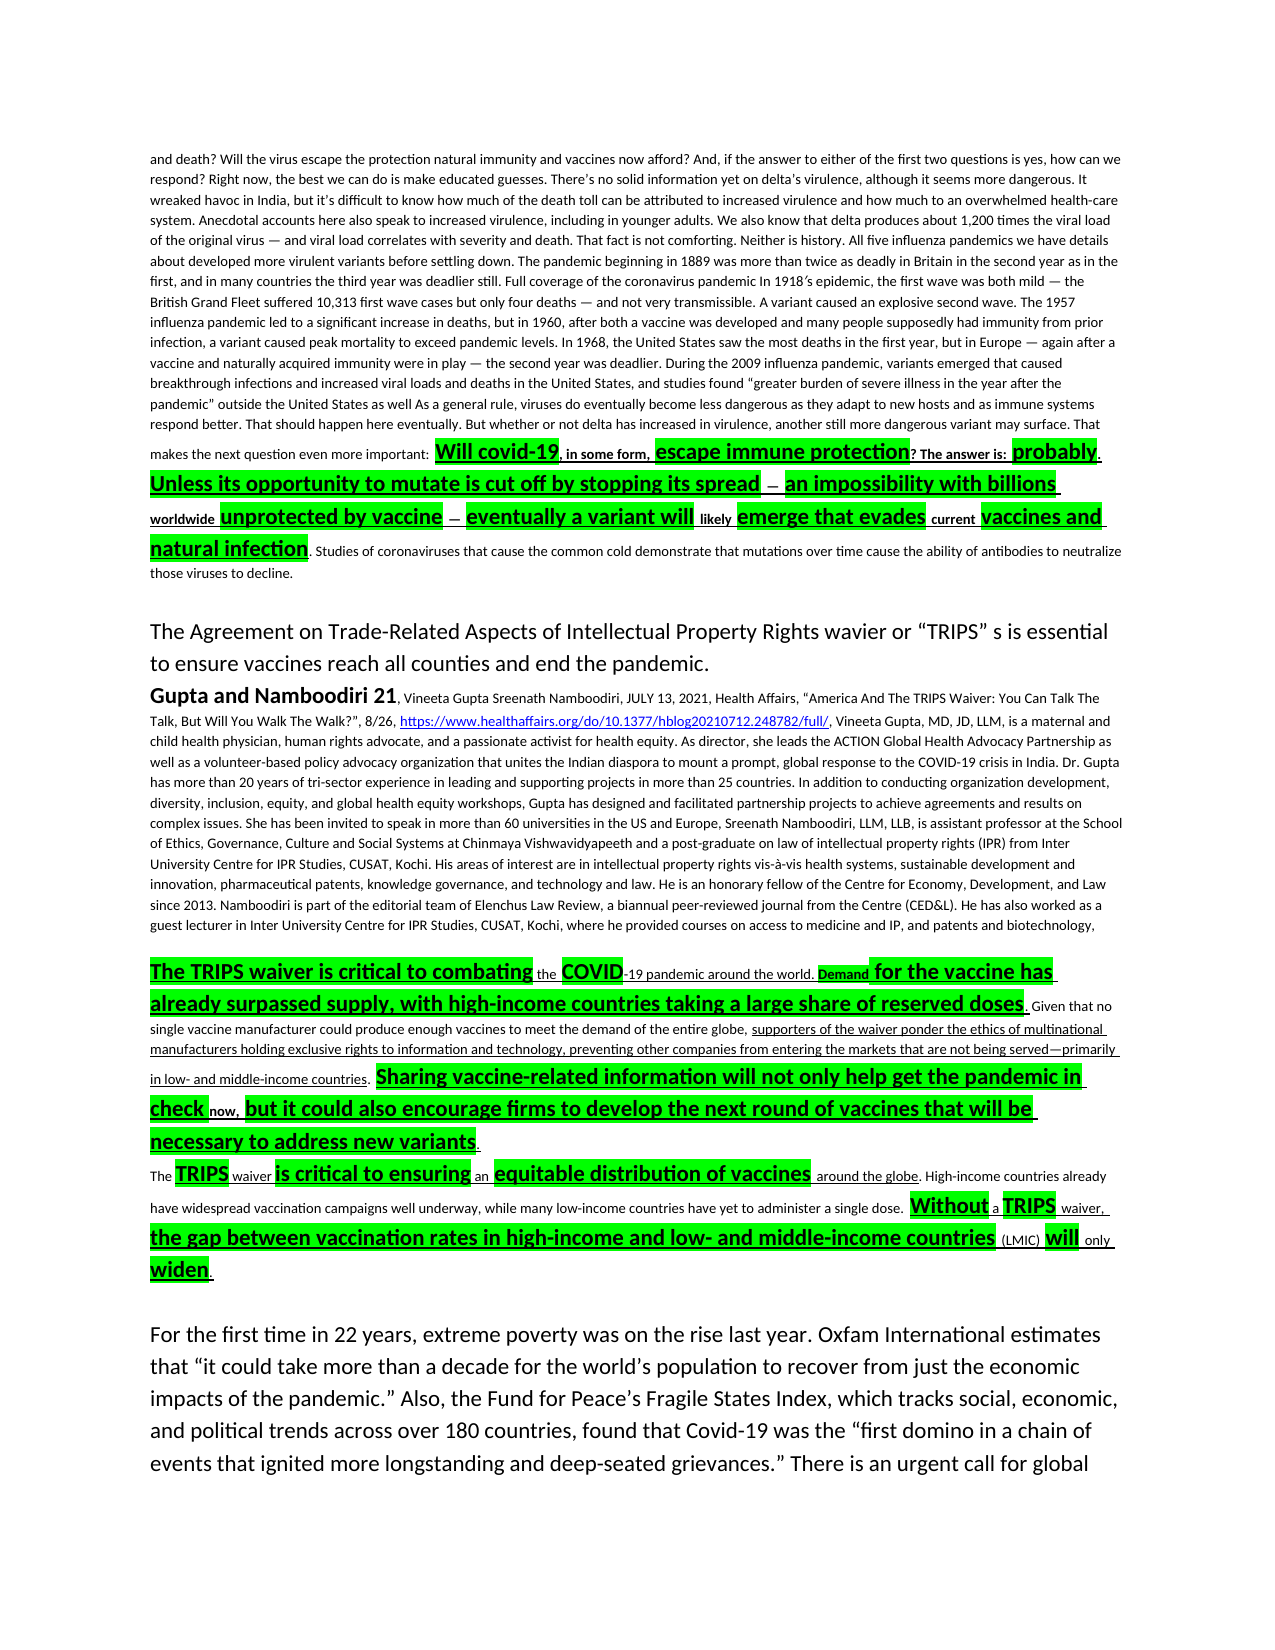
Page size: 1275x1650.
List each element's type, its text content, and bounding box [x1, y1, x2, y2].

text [150, 150, 1125, 582]
text The Agreement on Trade-Related Aspects of Intellectual Property Rights wavier or “TRIPS” s is essential to ensure vaccines reach all counties and end the pandemic. [150, 617, 1125, 677]
text The TRIPS waiver is critical to ensuring an equitable distribution of vaccines around the globe. High-income countries already have widespread vaccination campaigns well underway, while many low-income countries have yet to administer a single dose. Without a TRIPS waiver, the gap between vaccination rates in high-income and low- and middle-income countries (LMIC) will only widen. [150, 1159, 1125, 1283]
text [150, 1320, 1125, 1477]
text The TRIPS waiver is critical to combating the COVID-19 pandemic around the world. Demand for the vaccine has already surpassed supply, with high-income countries taking a large share of reserved doses. Given that no single vaccine manufacturer could produce enough vaccines to meet the demand of the entire globe, supporters of the waiver ponder the ethics of multinational manufacturers holding exclusive rights to information and technology, preventing other companies from entering the markets that are not being served—primarily in low- and middle-income countries. Sharing vaccine-related information will not only help get the pandemic in check now, but it could also encourage firms to develop the next round of vaccines that will be necessary to address new variants. [150, 957, 1125, 1155]
text Gupta and Namboodiri 21, Vineeta Gupta Sreenath Namboodiri, JULY 13, 2021, Health Affairs, “America And The TRIPS Waiver: You Can Talk The Talk, But Will You Walk The Walk?”, 8/26, https://www.healthaffairs.org/do/10.1377/hblog20210712.248782/full/, Vineeta Gupta, MD, JD, LLM, is a maternal and child health physician, human rights advocate, and a passionate activist for health equity. As director, she leads the ACTION Global Health Advocacy Partnership as well as a volunteer-based policy advocacy organization that unites the Indian diaspora to mount a prompt, global response to the COVID-19 crisis in India. Dr. Gupta has more than 20 years of tri-sector experience in leading and supporting projects in more than 25 countries. In addition to conducting organization development, diversity, inclusion, equity, and global health equity workshops, Gupta has designed and facilitated partnership projects to achieve agreements and results on complex issues. She has been invited to speak in more than 60 universities in the US and Europe, Sreenath Namboodiri, LLM, LLB, is assistant professor at the School of Ethics, Governance, Culture and Social Systems at Chinmaya Vishwavidyapeeth and a post-graduate on law of intellectual property rights (IPR) from Inter University Centre for IPR Studies, CUSAT, Kochi. His areas of interest are in intellectual property rights vis-à-vis health systems, sustainable development and innovation, pharmaceutical patents, knowledge governance, and technology and law. He is an honorary fellow of the Centre for Economy, Development, and Law since 2013. Namboodiri is part of the editorial team of Elenchus Law Review, a biannual peer-reviewed journal from the Centre (CED&L). He has also worked as a guest lecturer in Inter University Centre for IPR Studies, CUSAT, Kochi, where he provided courses on access to medicine and IP, and patents and biotechnology, [150, 682, 1125, 934]
